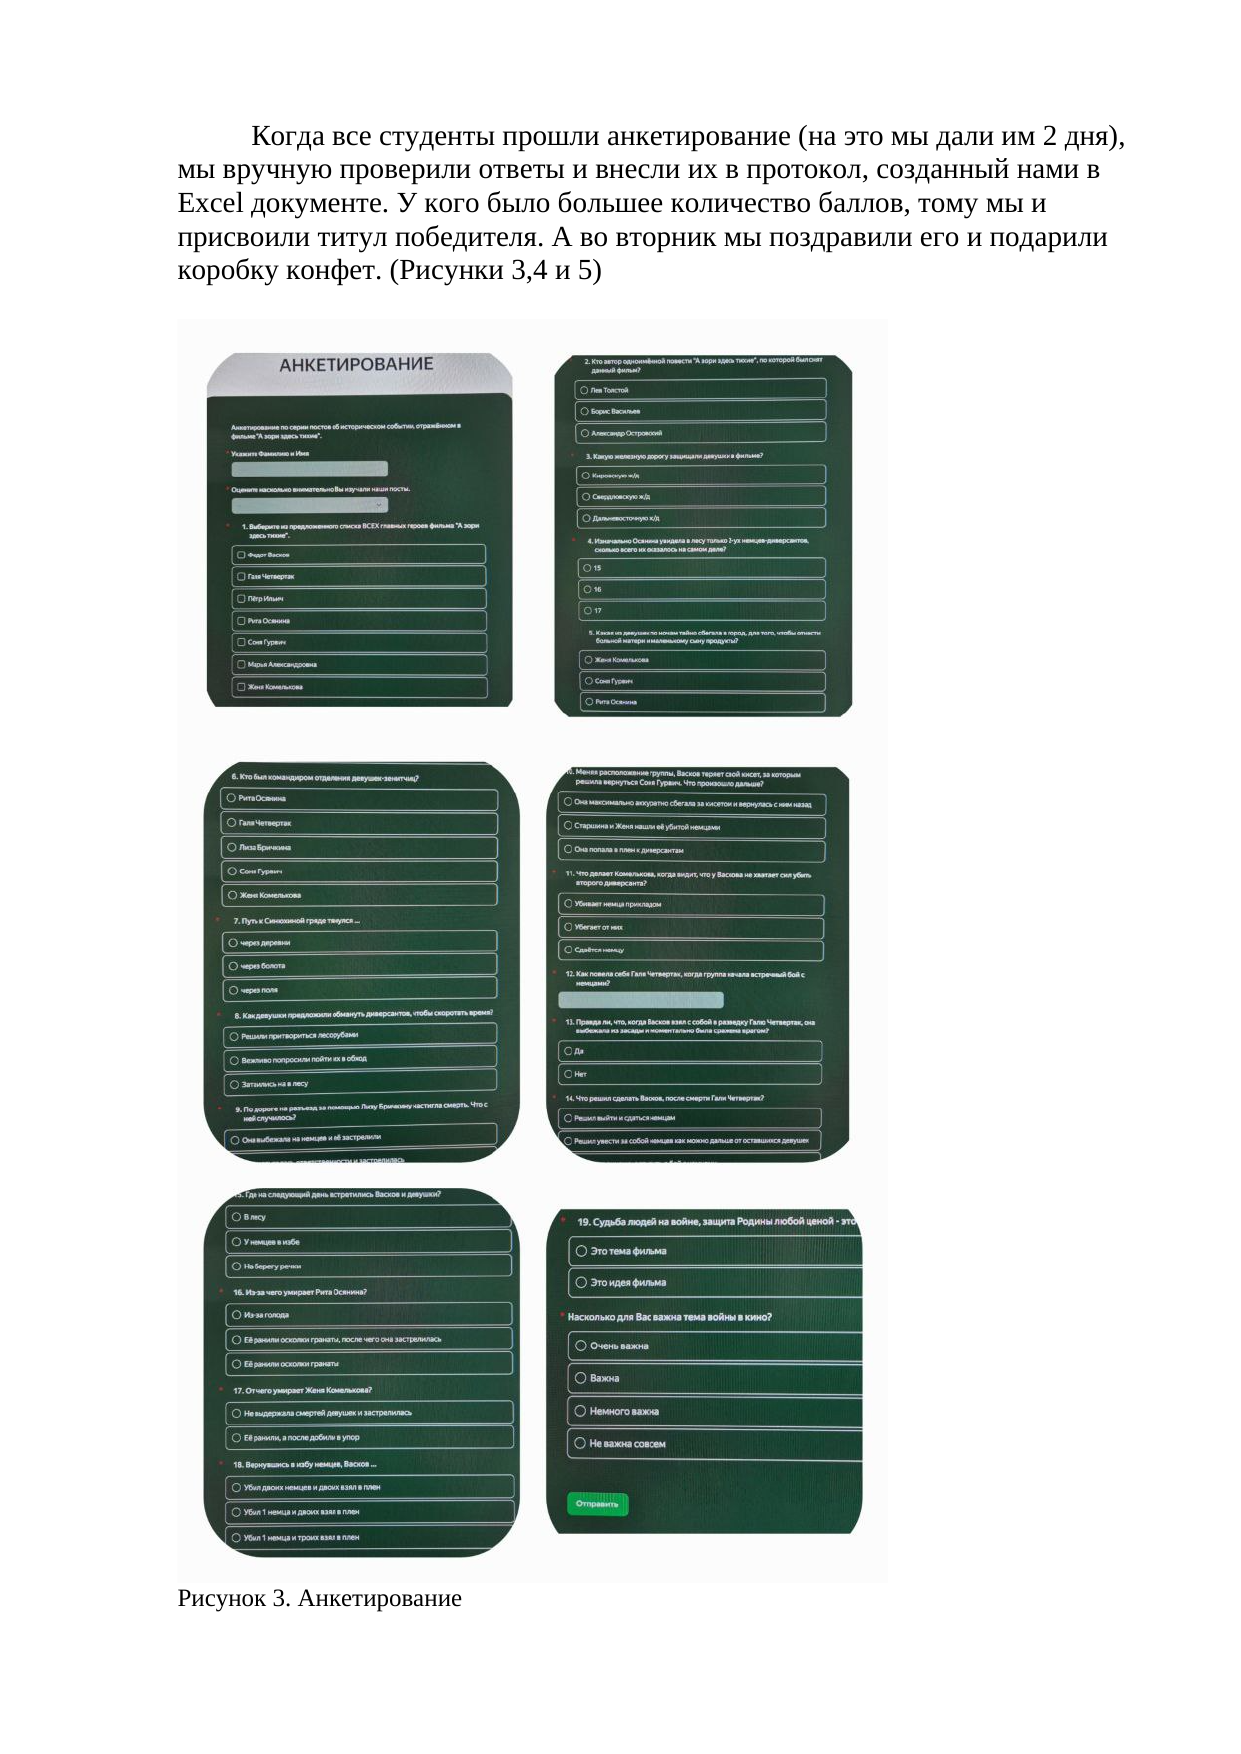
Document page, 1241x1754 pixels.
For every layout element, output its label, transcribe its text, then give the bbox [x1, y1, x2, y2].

text Когда все студенты прошли анкетирование (на это мы дали им 2 дня), мы вручную проверили ответы и внесли их в протокол, созданный нами в Excel документе. У кого было большее количество баллов, тому мы и присвоили титул победителя. А во вторник мы поздравили его и подарили коробку конфет. (Рисунки 3,4 и 5) [177, 118, 1152, 286]
picture [177, 319, 888, 1583]
text Рисунок 3. Анкетирование [177, 1583, 1152, 1612]
